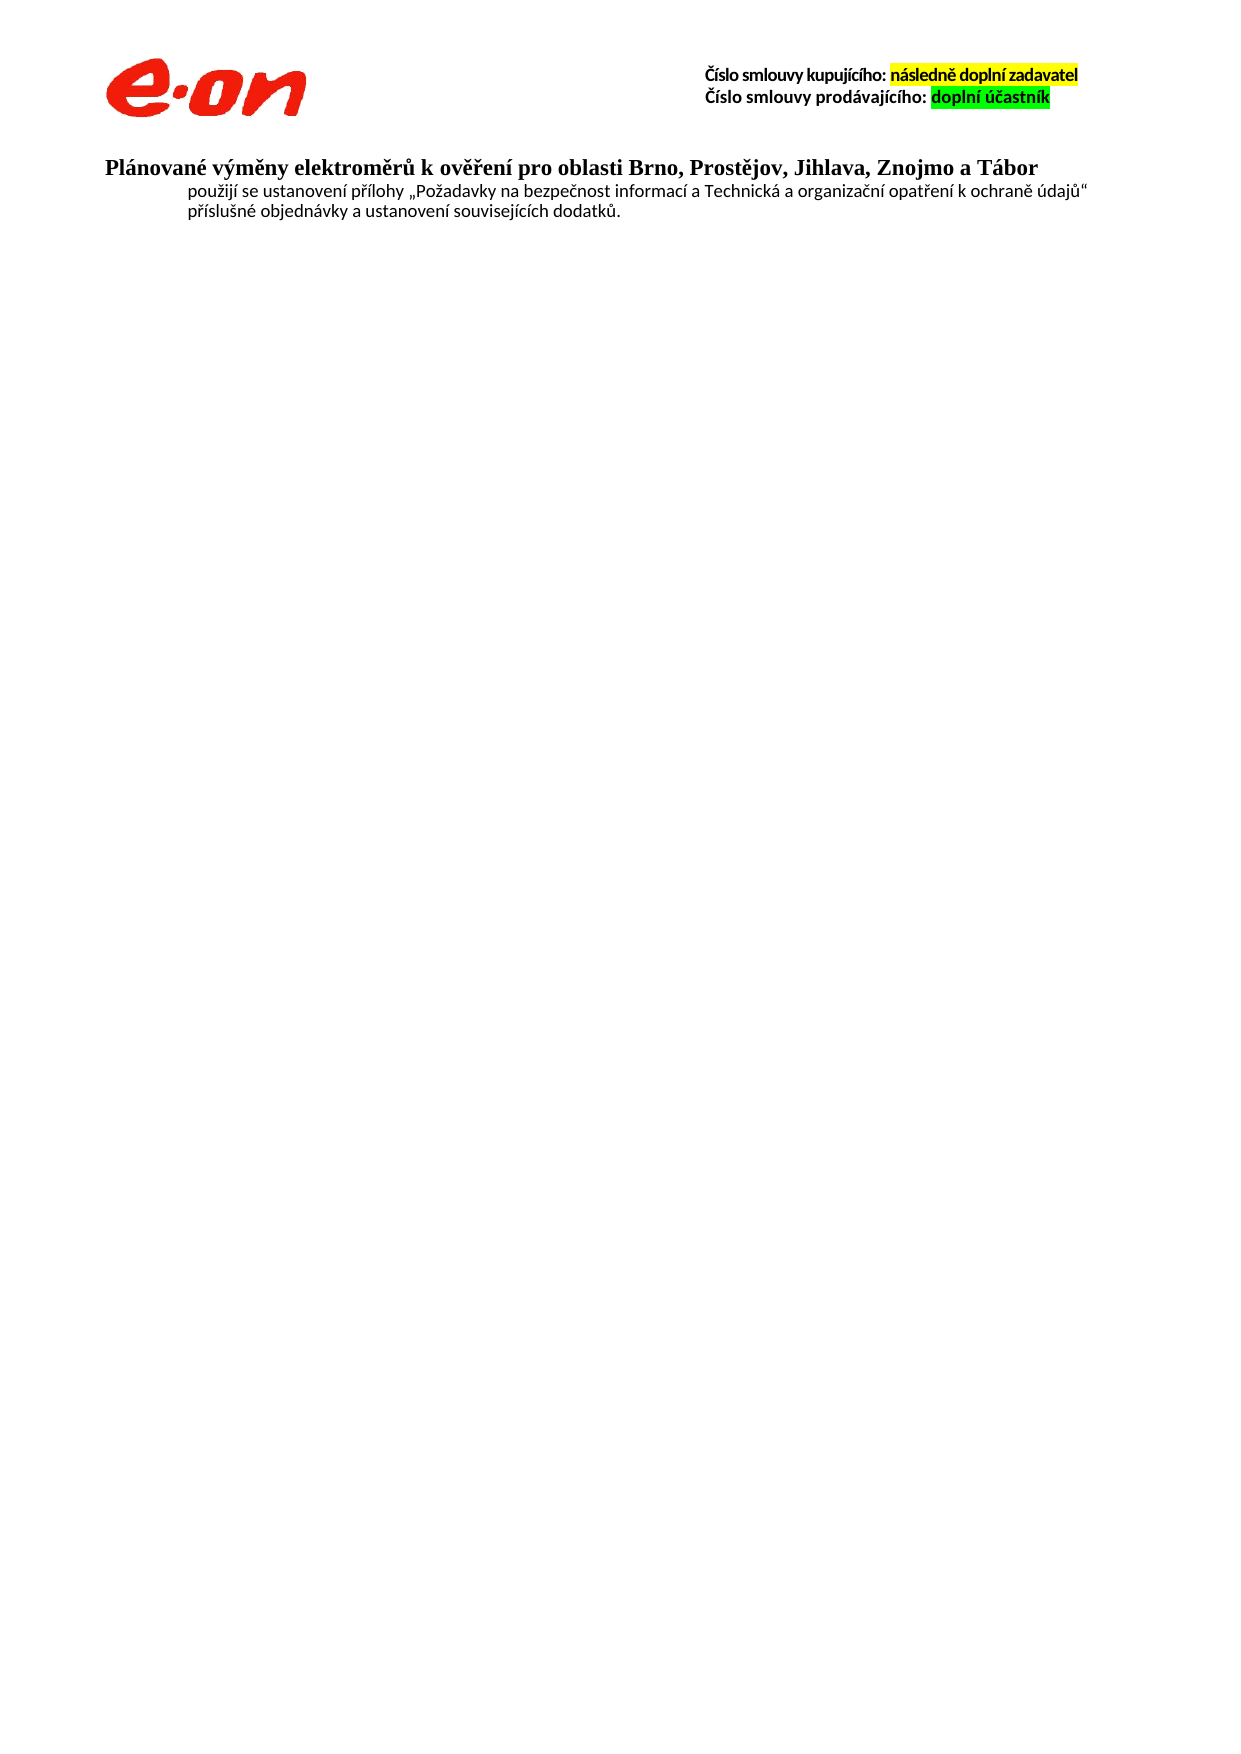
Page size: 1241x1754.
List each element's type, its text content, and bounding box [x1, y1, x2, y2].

picture [104, 56, 308, 119]
text použijí se ustanovení přílohy „Požadavky na bezpečnost informací a Technická a organizační opatření k ochraně údajů“ příslušné objednávky a ustanovení souvisejících dodatků. [187, 181, 1089, 223]
